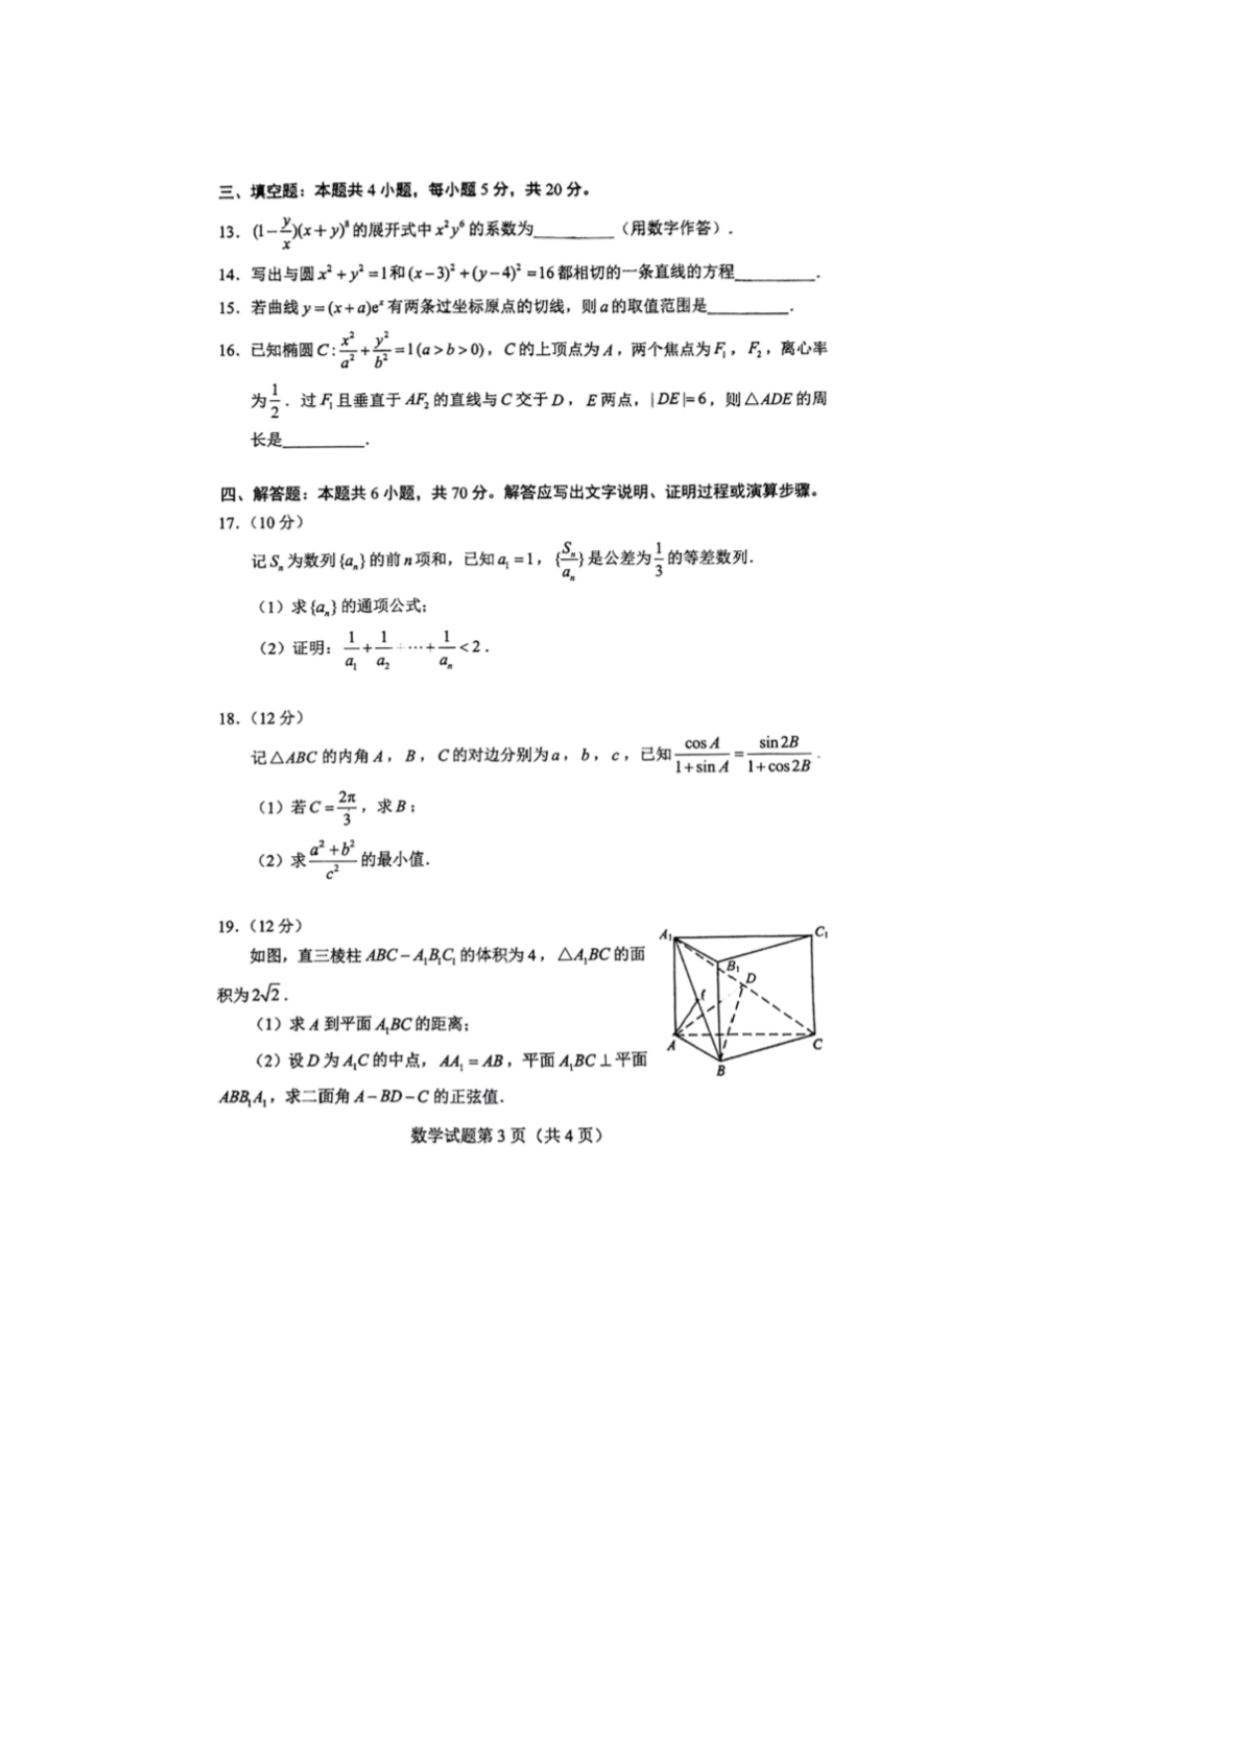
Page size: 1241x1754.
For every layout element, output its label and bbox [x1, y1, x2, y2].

picture [187, 162, 880, 1167]
